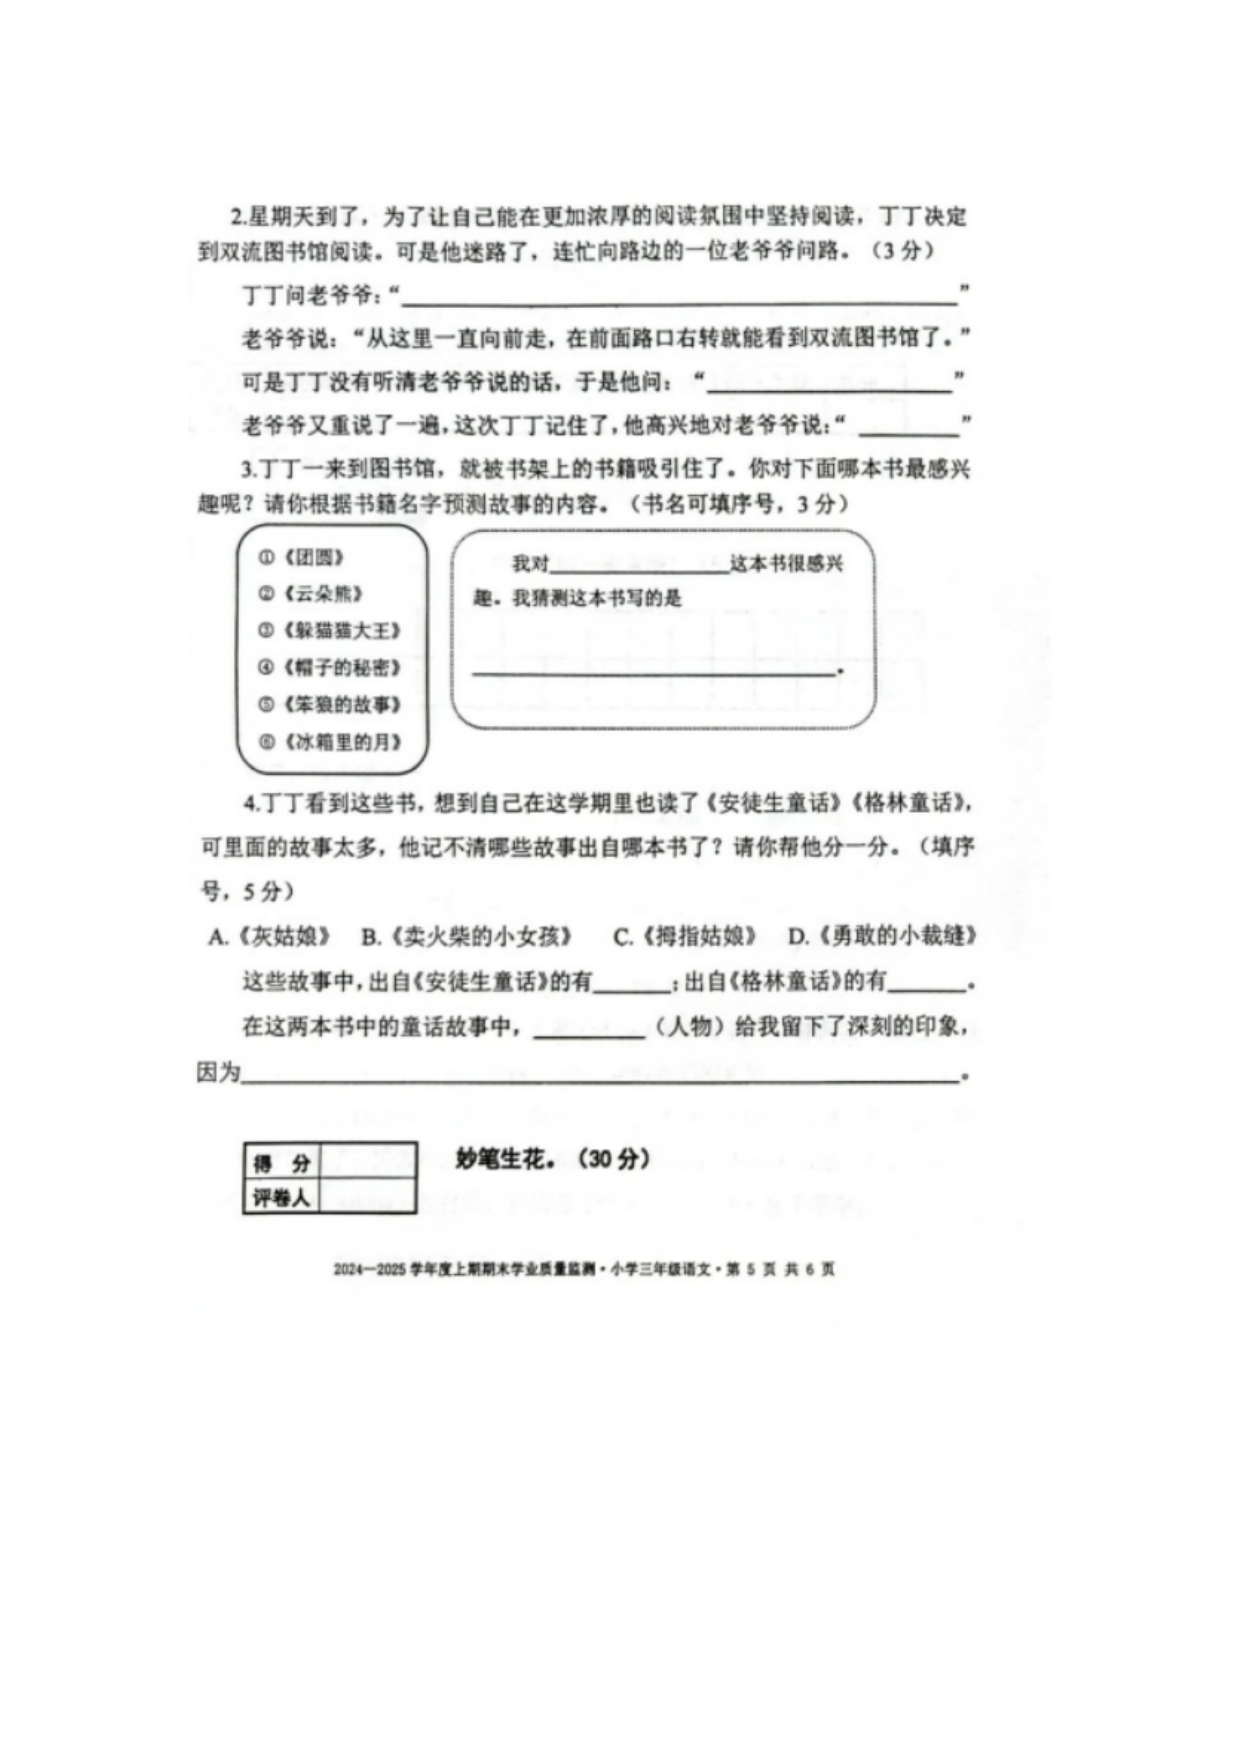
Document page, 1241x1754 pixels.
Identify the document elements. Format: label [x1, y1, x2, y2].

picture [187, 162, 1053, 1332]
